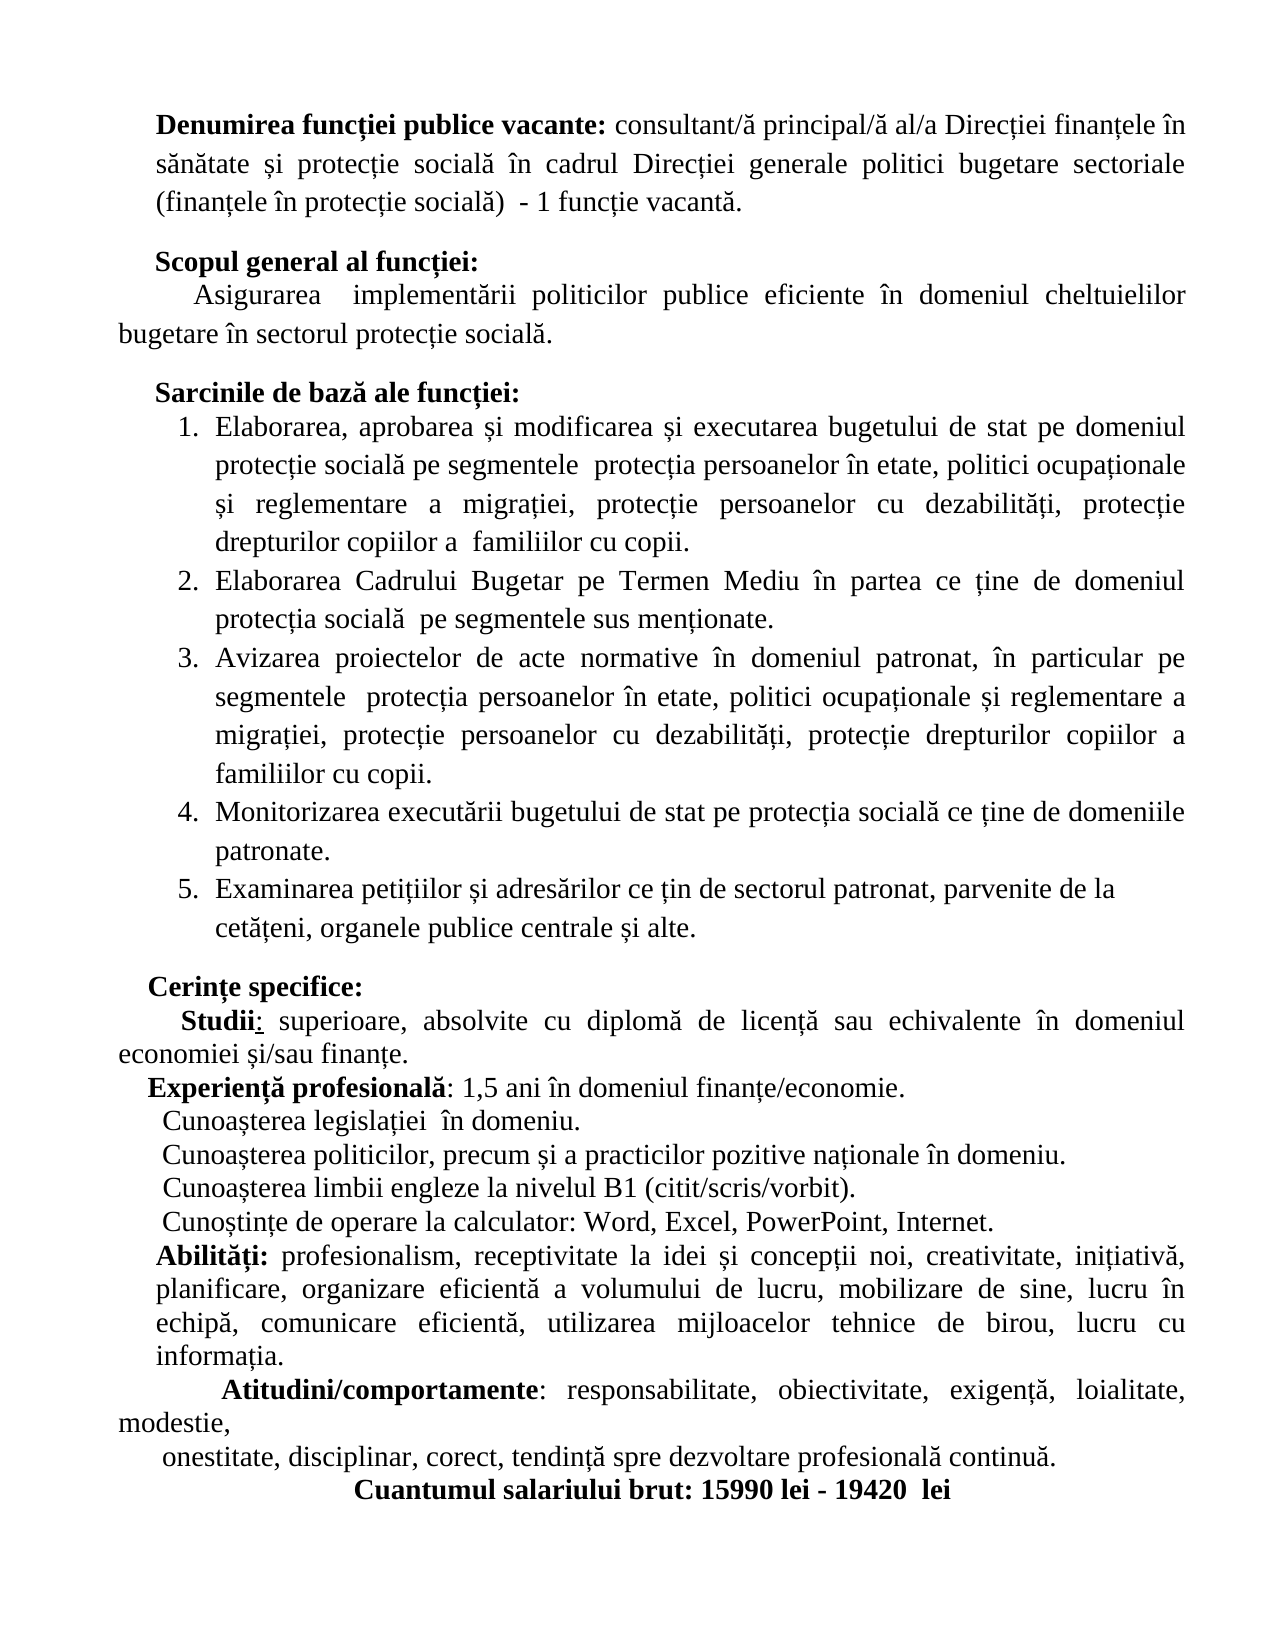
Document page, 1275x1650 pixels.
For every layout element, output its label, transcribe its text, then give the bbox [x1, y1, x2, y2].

text Cuantumul salariului brut: 15990 lei - 19420 lei [118, 1472, 1186, 1506]
text Cunoașterea legislației în domeniu. [133, 1103, 1186, 1137]
list Denumirea funcției publice vacante: consultant/ă principal/ă al/a Direcției finanțele în sănătate și protecție socială în cadrul Direcției generale politici bugetare sectoriale (finanțele în protecție socială) - 1 funcție vacantă. [156, 107, 1186, 218]
text Studii: superioare, absolvite cu diplomă de licență sau echivalente în domeniul economiei și/sau finanțe. [118, 1003, 1186, 1070]
text Experiență profesională: 1,5 ani în domeniul finanțe/economie. [118, 1070, 1186, 1103]
text Cunoașterea politicilor, precum și a practicilor pozitive naționale în domeniu. [118, 1137, 1186, 1171]
list Elaborarea Cadrului Bugetar pe Termen Mediu în partea ce ține de domeniul protecția socială pe segmentele sus menționate. [177, 563, 1186, 635]
text Abilități: profesionalism, receptivitate la idei și concepții noi, creativitate, inițiativă, planificare, organizare eficientă a volumului de lucru, mobilizare de sine, lucru în echipă, comunicare eficientă, utilizarea mijloacelor tehnice de birou, lucru cu informația. [156, 1238, 1186, 1372]
text Cerințe specifice: [118, 969, 1186, 1003]
list Monitorizarea executării bugetului de stat pe protecția socială ce ține de domeniile patronate. [177, 794, 1186, 866]
text Scopul general al funcției: [118, 244, 1186, 277]
list Elaborarea, aprobarea și modificarea și executarea bugetului de stat pe domeniul protecție socială pe segmentele protecția persoanelor în etate, politici ocupaționale și reglementare a migrației, protecție persoanelor cu dezabilități, protecție drepturilor copiilor a familiilor cu copii. [177, 409, 1186, 558]
list Avizarea proiectelor de acte normative în domeniul patronat, în particular pe segmentele protecția persoanelor în etate, politici ocupaționale și reglementare a migrației, protecție persoanelor cu dezabilități, protecție drepturilor copiilor a familiilor cu copii. [177, 640, 1186, 789]
text Cunoașterea limbii engleze la nivelul B1 (citit/scris/vorbit). [148, 1171, 1186, 1204]
text Atitudini/comportamente: responsabilitate, obiectivitate, exigență, loialitate, modestie, [118, 1372, 1186, 1439]
text Cunoștințe de operare la calculator: Word, Excel, PowerPoint, Internet. [118, 1204, 1186, 1238]
text Sarcinile de bază ale funcției: [118, 375, 1186, 409]
list Examinarea petițiilor și adresărilor ce țin de sectorul patronat, parvenite de la cetățeni, organele publice centrale și alte. [177, 871, 1186, 943]
text onestitate, disciplinar, corect, tendință spre dezvoltare profesională continuă. [118, 1439, 1186, 1472]
list Asigurarea implementării politicilor publice eficiente în domeniul cheltuielilor bugetare în sectorul protecție socială. [118, 277, 1186, 349]
